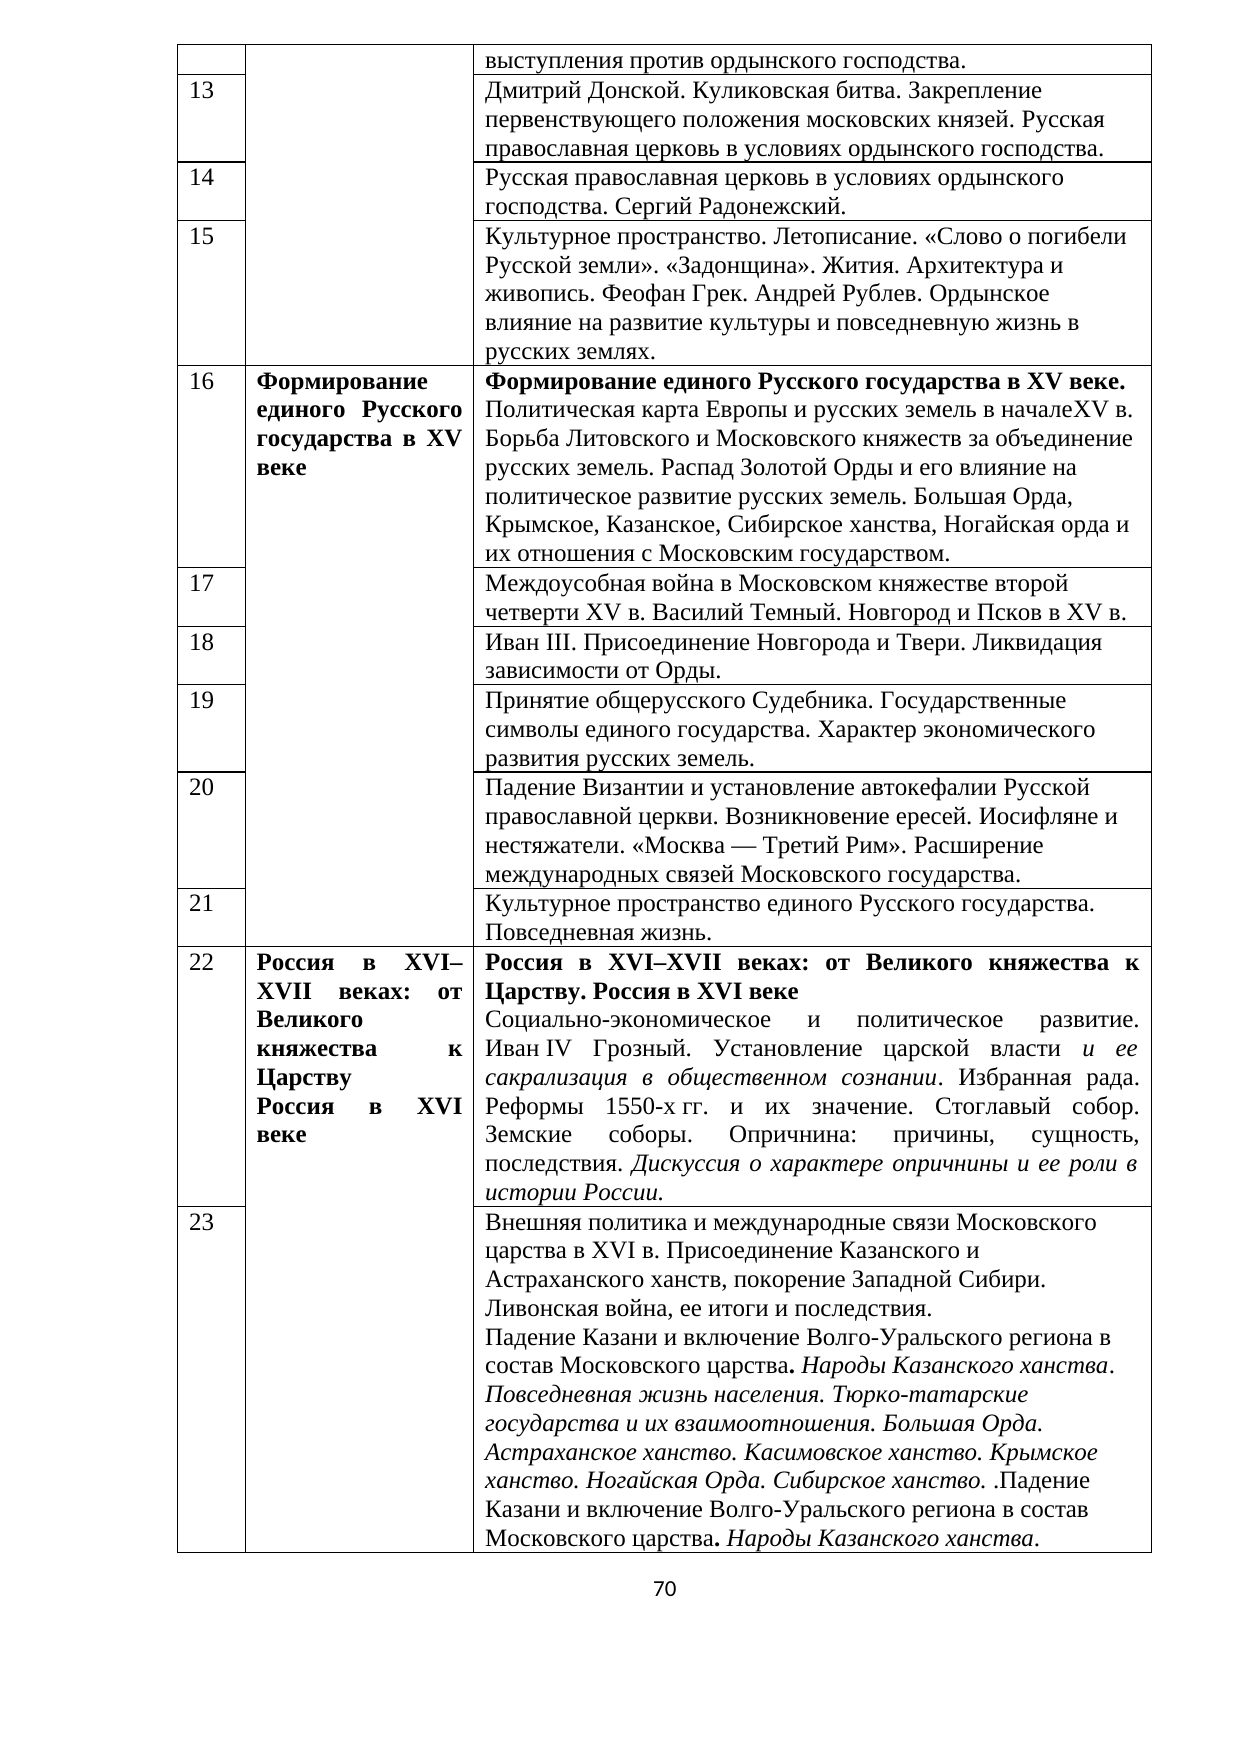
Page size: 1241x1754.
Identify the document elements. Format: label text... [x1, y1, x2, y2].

table_cell Междоусобная война в Московском княжестве второй четверти XV в. Василий Темный. Новгород и Псков в XV в. [474, 568, 1151, 626]
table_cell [474, 1207, 1151, 1552]
table_cell 12 [178, 45, 245, 74]
table_cell Дмитрий Донской. Куликовская битва. Закрепление первенствующего положения московских князей. Русская православная церковь в условиях ордынского господства. [474, 75, 1151, 161]
table_cell 20 [178, 773, 245, 887]
table_cell 16 [178, 366, 245, 567]
table_cell 14 [178, 163, 245, 220]
table_cell Формирование единого Русского государства в XV веке. Политическая карта Европы и русских земель в началеXV в. Борьба Литовского и Московского княжеств за объединение русских земель. Распад Золотой Орды и его влияние на политическое развитие русских земель. Большая Орда, Крымское, Казанское, Сибирское ханства, Ногайская орда и их отношения с Московским государством. [474, 366, 1151, 567]
table_cell Принятие общерусского Судебника. Государственные символы единого государства. Характер экономического развития русских земель. [474, 685, 1151, 771]
table_cell 13 [178, 75, 245, 161]
table_cell 21 [178, 889, 245, 946]
table_cell 19 [178, 685, 245, 771]
table_cell Культурное пространство. Летописание. «Слово о погибели Русской земли». «Задонщина». Жития. Архитектура и живопись. Феофан Грек. Андрей Рублев. Ордынское влияние на развитие культуры и повседневную жизнь в русских землях. [474, 221, 1151, 365]
table_cell 23 [178, 1207, 245, 1552]
table_cell Иван III. Присоединение Новгорода и Твери. Ликвидация зависимости от Орды. [474, 627, 1151, 684]
table_cell Россия в XVI–XVII веках: от Великого княжества к Царству. Россия в XVI веке Социально-экономическое и политическое развитие. Иван IV Грозный. Установление царской власти и ее сакрализация в общественном сознании. Избранная рада. Реформы 1550-х гг. и их значение. Стоглавый собор. Земские соборы. Опричнина: причины, сущность, последствия. Дискуссия о характере опричнины и ее роли в истории России. [474, 947, 1151, 1206]
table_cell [474, 45, 1151, 74]
table_cell Формирование единого Русского государства в XV веке [246, 366, 473, 946]
table_cell 17 [178, 568, 245, 626]
table_cell Россия в XVI–XVII веках: от Великого княжества к Царству Россия в XVI веке [246, 947, 473, 1552]
table_cell 18 [178, 627, 245, 684]
table_cell Падение Византии и установление автокефалии Русской православной церкви. Возникновение ересей. Иосифляне и нестяжатели. «Москва — Третий Рим». Расширение международных связей Московского государства. [474, 773, 1151, 887]
table_cell 22 [178, 947, 245, 1206]
table_cell Русская православная церковь в условиях ордынского господства. Сергий Радонежский. [474, 163, 1151, 220]
table_cell 15 [178, 221, 245, 365]
table_cell Культурное пространство единого Русского государства. Повседневная жизнь. [474, 889, 1151, 946]
